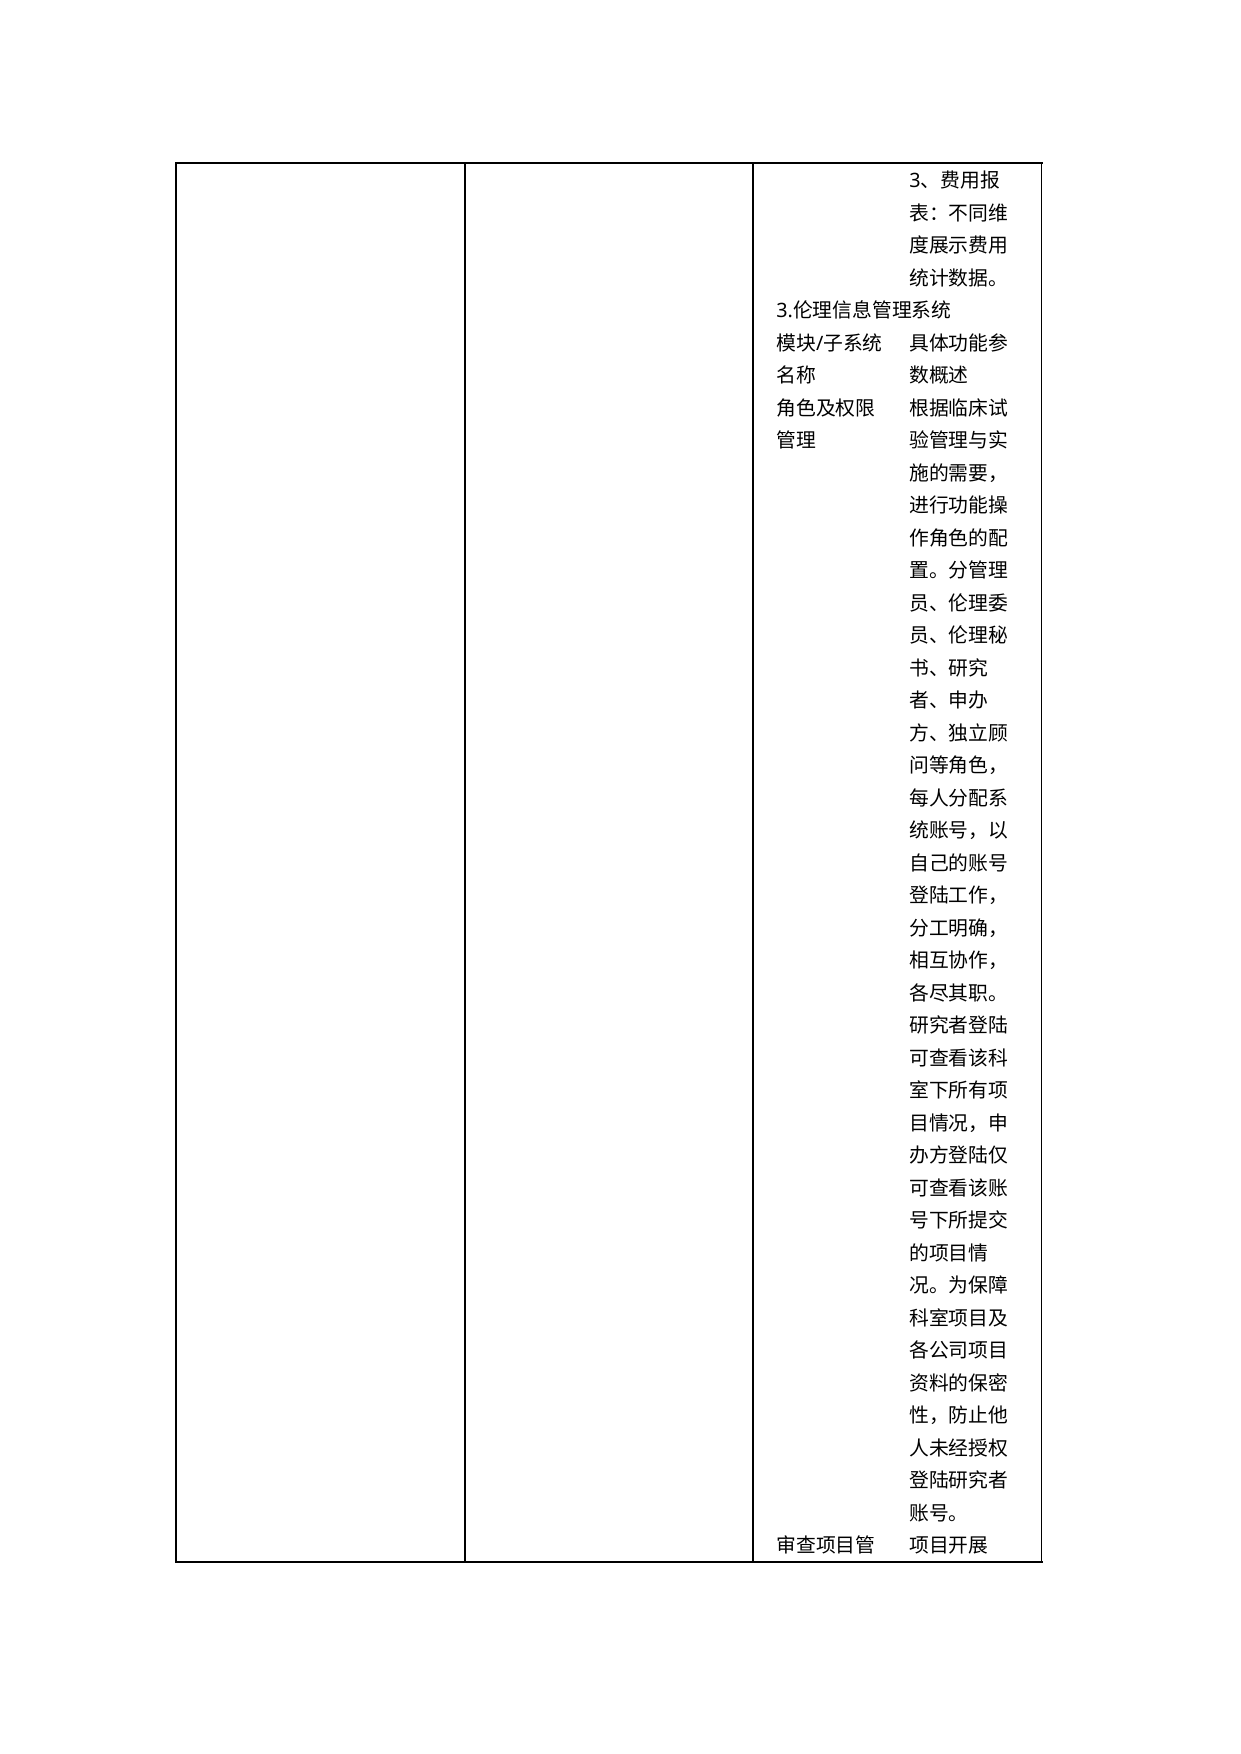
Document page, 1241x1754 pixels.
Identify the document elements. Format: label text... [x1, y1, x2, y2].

table_cell [466, 164, 752, 1561]
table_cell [754, 164, 1041, 1561]
table_cell 1 [177, 164, 464, 1561]
